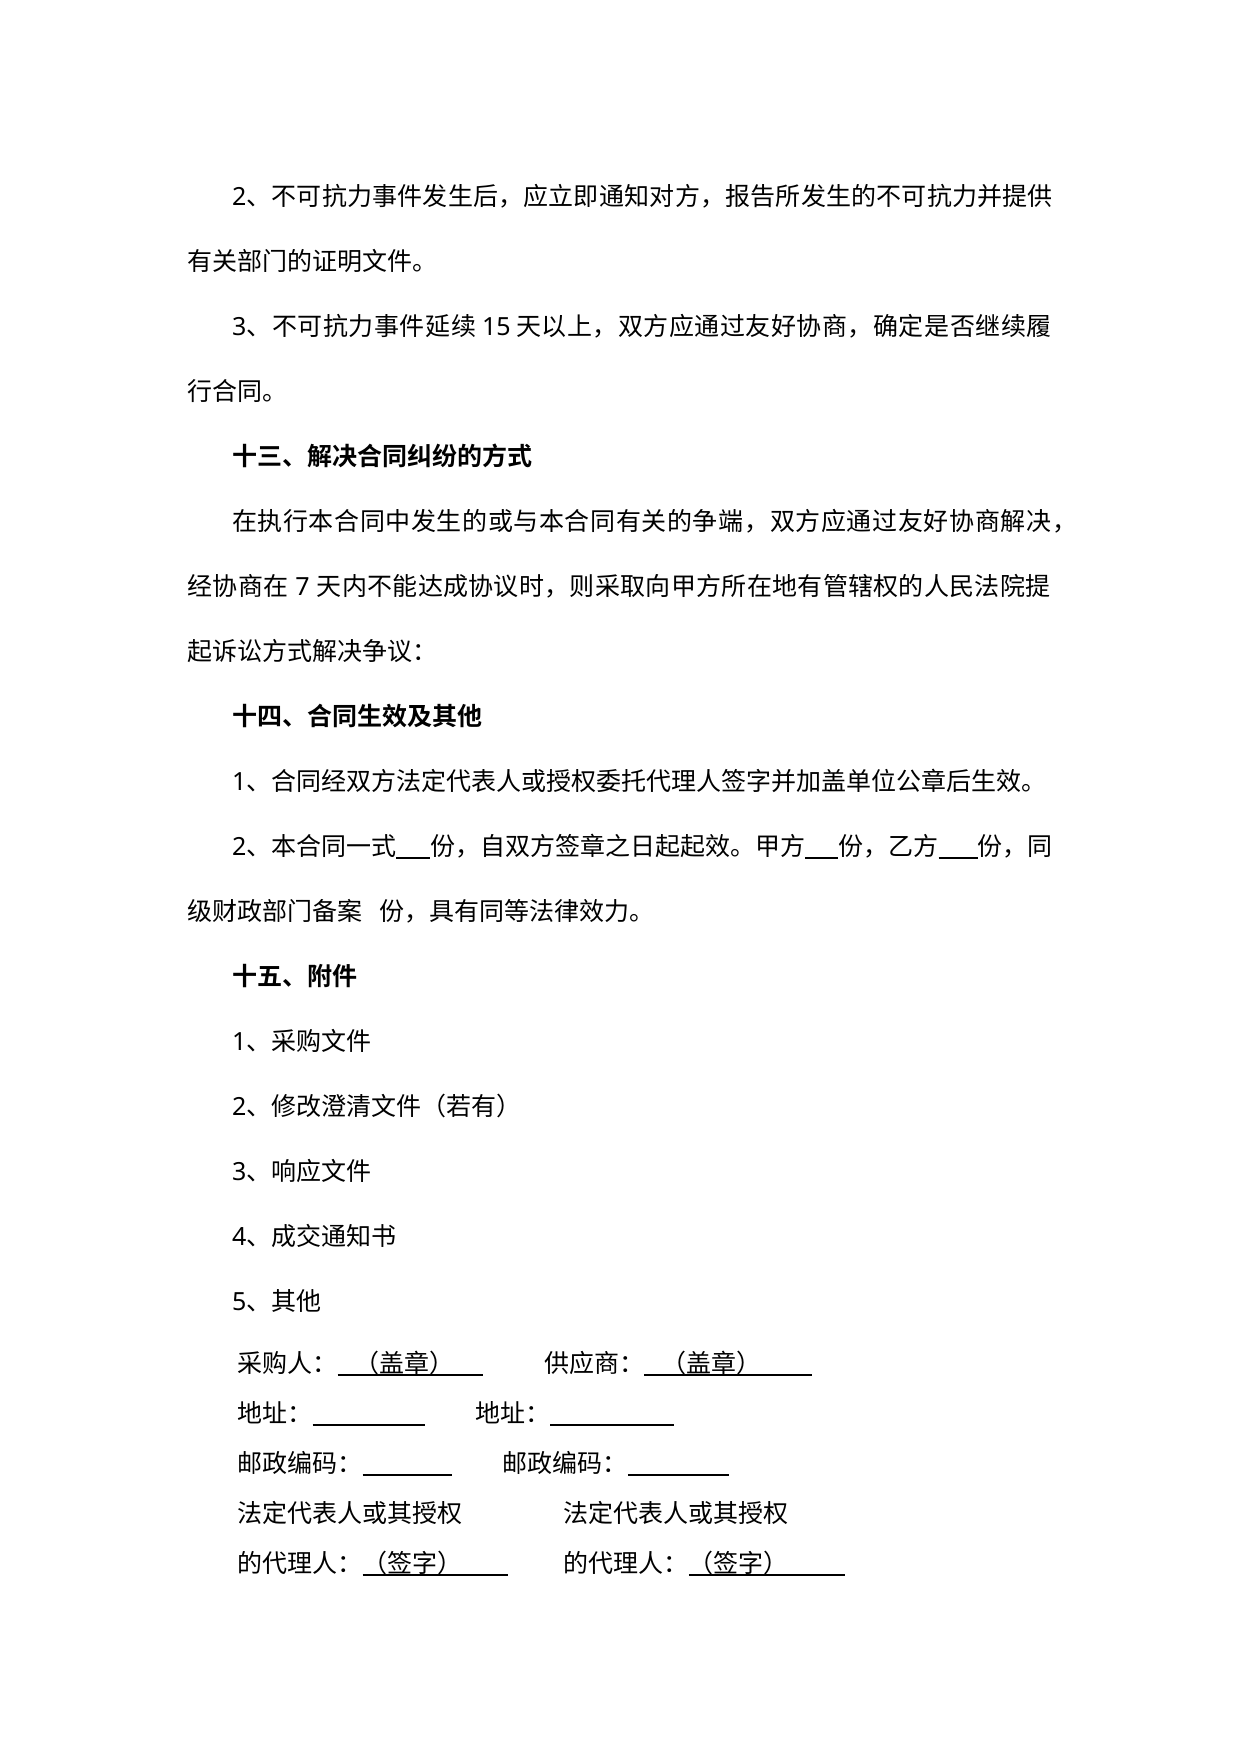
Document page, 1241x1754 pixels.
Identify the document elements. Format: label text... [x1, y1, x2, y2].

text 3、响应文件 [187, 1137, 1053, 1202]
text 十三、解决合同纠纷的方式 [187, 422, 1053, 487]
text 2、本合同一式 份，自双方签章之日起起效。甲方 份，乙方 份，同级财政部门备案 份，具有同等法律效力。 [187, 812, 1053, 942]
text 采购人： （盖章） 供应商： （盖章） [187, 1332, 1053, 1382]
text 在执行本合同中发生的或与本合同有关的争端，双方应通过友好协商解决，经协商在 7 天内不能达成协议时，则采取向甲方所在地有管辖权的人民法院提起诉讼方式解决争议： [187, 487, 1053, 682]
text 的代理人：（签字） 的代理人：（签字） [187, 1532, 1053, 1582]
text 法定代表人或其授权 法定代表人或其授权 [187, 1482, 1053, 1532]
text 5、其他 [187, 1267, 1053, 1332]
text 3、不可抗力事件延续15天以上，双方应通过友好协商，确定是否继续履行合同。 [187, 292, 1053, 422]
text 1、合同经双方法定代表人或授权委托代理人签字并加盖单位公章后生效。 [187, 747, 1053, 812]
text 十五、附件 [187, 942, 1053, 1007]
text 地址： 地址： [187, 1382, 1053, 1432]
text 邮政编码： 邮政编码： [187, 1432, 1053, 1482]
text 2、不可抗力事件发生后，应立即通知对方，报告所发生的不可抗力并提供有关部门的证明文件。 [187, 162, 1053, 292]
text 4、成交通知书 [187, 1202, 1053, 1267]
text 十四、合同生效及其他 [187, 682, 1053, 747]
text 1、采购文件 [187, 1007, 1053, 1072]
text 2、修改澄清文件（若有） [187, 1072, 1053, 1137]
